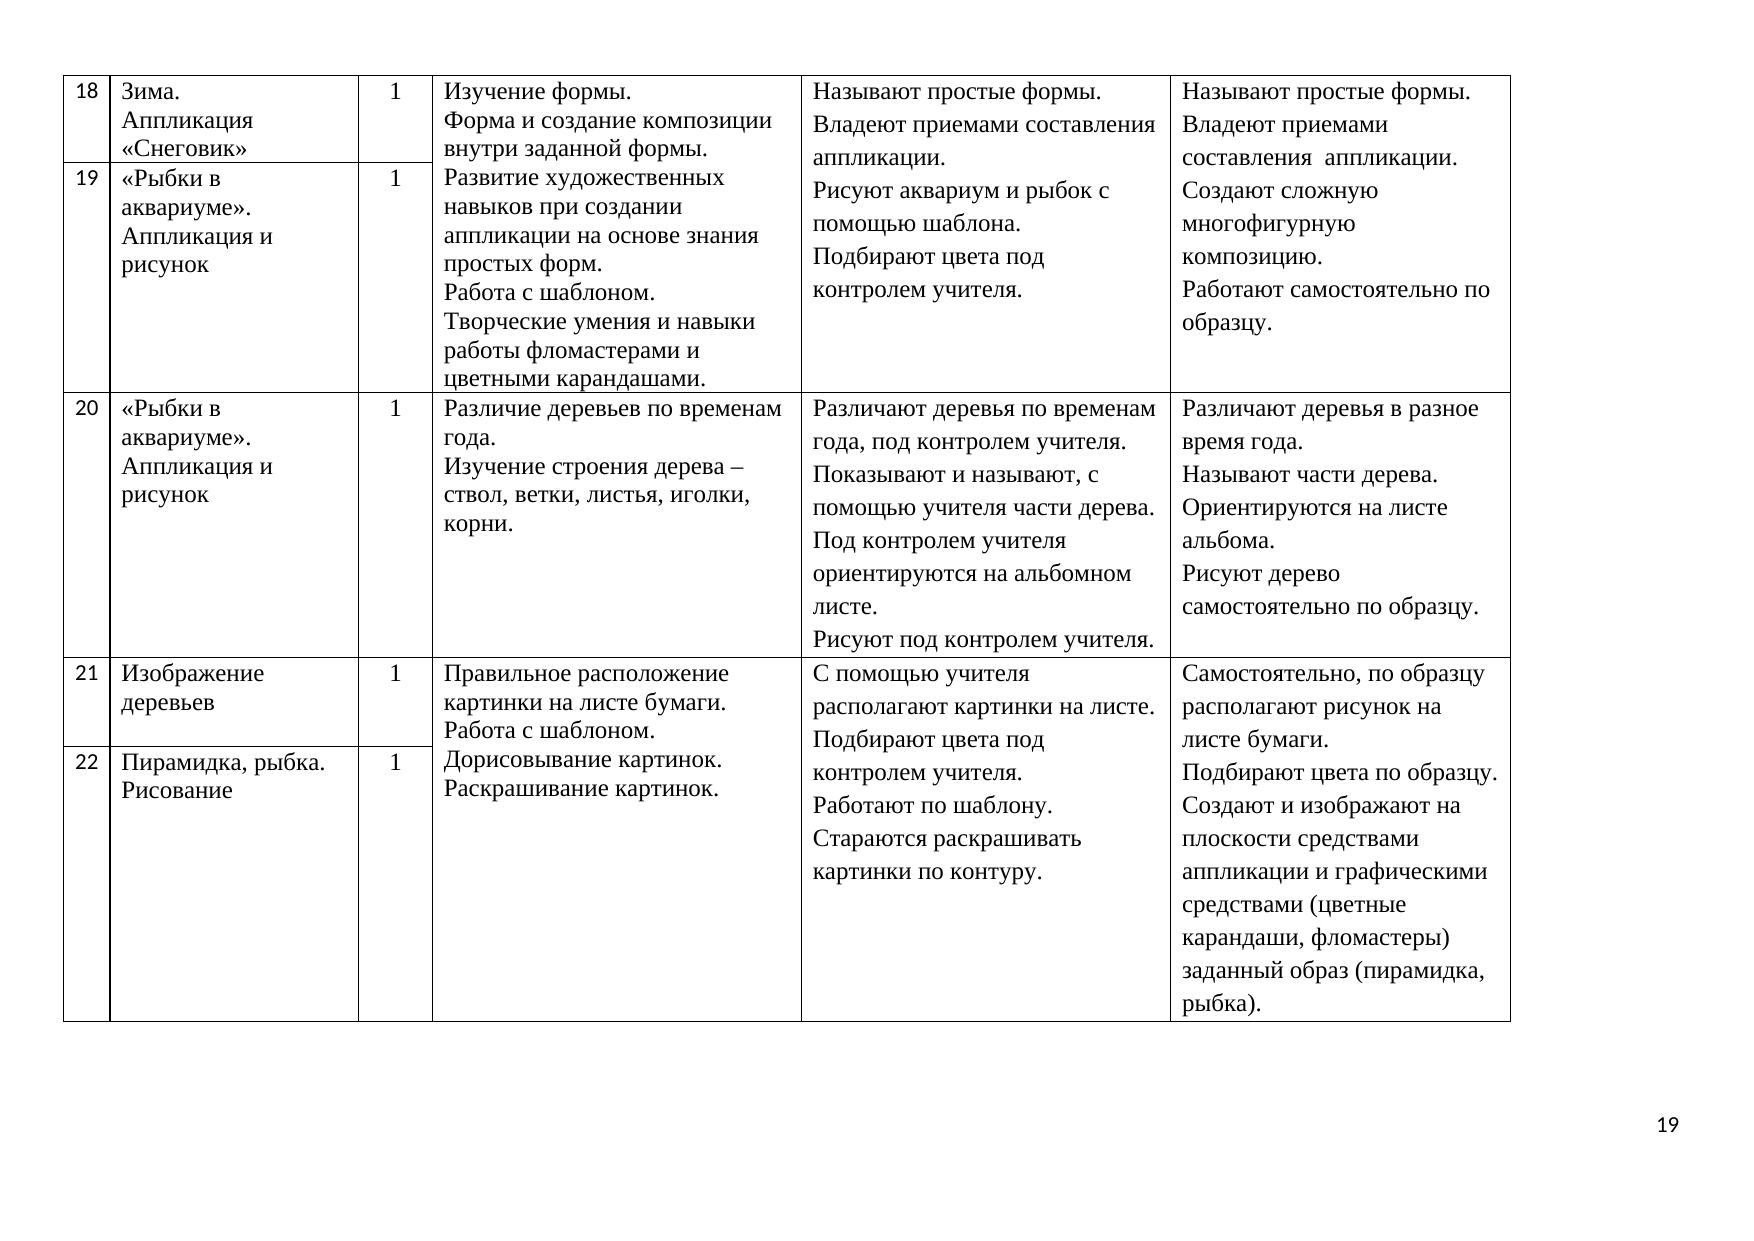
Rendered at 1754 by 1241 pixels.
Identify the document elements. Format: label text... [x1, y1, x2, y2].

table_header Изучение формы. Форма и создание композиции внутри заданной формы. Развитие художественных навыков при создании аппликации на основе знания простых форм. Работа с шаблоном. Творческие умения и навыки работы фломастерами и цветными карандашами. [433, 76, 801, 392]
table_cell 1 [359, 747, 432, 1021]
table_cell Правильное расположение картинки на листе бумаги. Работа с шаблоном. Дорисовывание картинок. Раскрашивание картинок. [433, 658, 801, 1021]
table_cell Различие деревьев по временам года. Изучение строения дерева – ствол, ветки, листья, иголки, корни. [433, 393, 801, 657]
table_header Зима. Аппликация «Снеговик» [111, 76, 358, 162]
table_cell С помощью учителя располагают картинки на листе. Подбирают цвета под контролем учителя. Работают по шаблону. Стараются раскрашивать картинки по контуру. [802, 658, 1170, 1021]
table_header Называют простые формы. Владеют приемами составления аппликации. Рисуют аквариум и рыбок с помощью шаблона. Подбирают цвета под контролем учителя. [802, 76, 1170, 392]
table_cell 1 [359, 163, 432, 392]
table_header 1 [359, 76, 432, 162]
table_cell Изображение деревьев [111, 658, 358, 746]
table_cell 21 [64, 658, 109, 746]
table_cell «Рыбки в аквариуме». Аппликация и рисунок [111, 163, 358, 392]
table_cell Различают деревья по временам года, под контролем учителя. Показывают и называют, с помощью учителя части дерева. Под контролем учителя ориентируются на альбомном листе. Рисуют под контролем учителя. [802, 393, 1170, 657]
table_cell 22 [64, 747, 109, 1021]
table_cell «Рыбки в аквариуме». Аппликация и рисунок [111, 393, 358, 657]
table_cell 1 [359, 393, 432, 657]
table_header Называют простые формы. Владеют приемами составления аппликации. Создают сложную многофигурную композицию. Работают самостоятельно по образцу. [1171, 76, 1510, 392]
table_cell Пирамидка, рыбка. Рисование [111, 747, 358, 1021]
table_cell 20 [64, 393, 109, 657]
table_cell 1 [359, 658, 432, 746]
table_cell Различают деревья в разное время года. Называют части дерева. Ориентируются на листе альбома. Рисуют дерево самостоятельно по образцу. [1171, 393, 1510, 657]
table_cell 19 [64, 163, 109, 392]
table_header 18 [64, 76, 109, 162]
table_cell Самостоятельно, по образцу располагают рисунок на листе бумаги. Подбирают цвета по образцу. Создают и изображают на плоскости средствами аппликации и графическими средствами (цветные карандаши, фломастеры) заданный образ (пирамидка, рыбка). [1171, 658, 1510, 1021]
